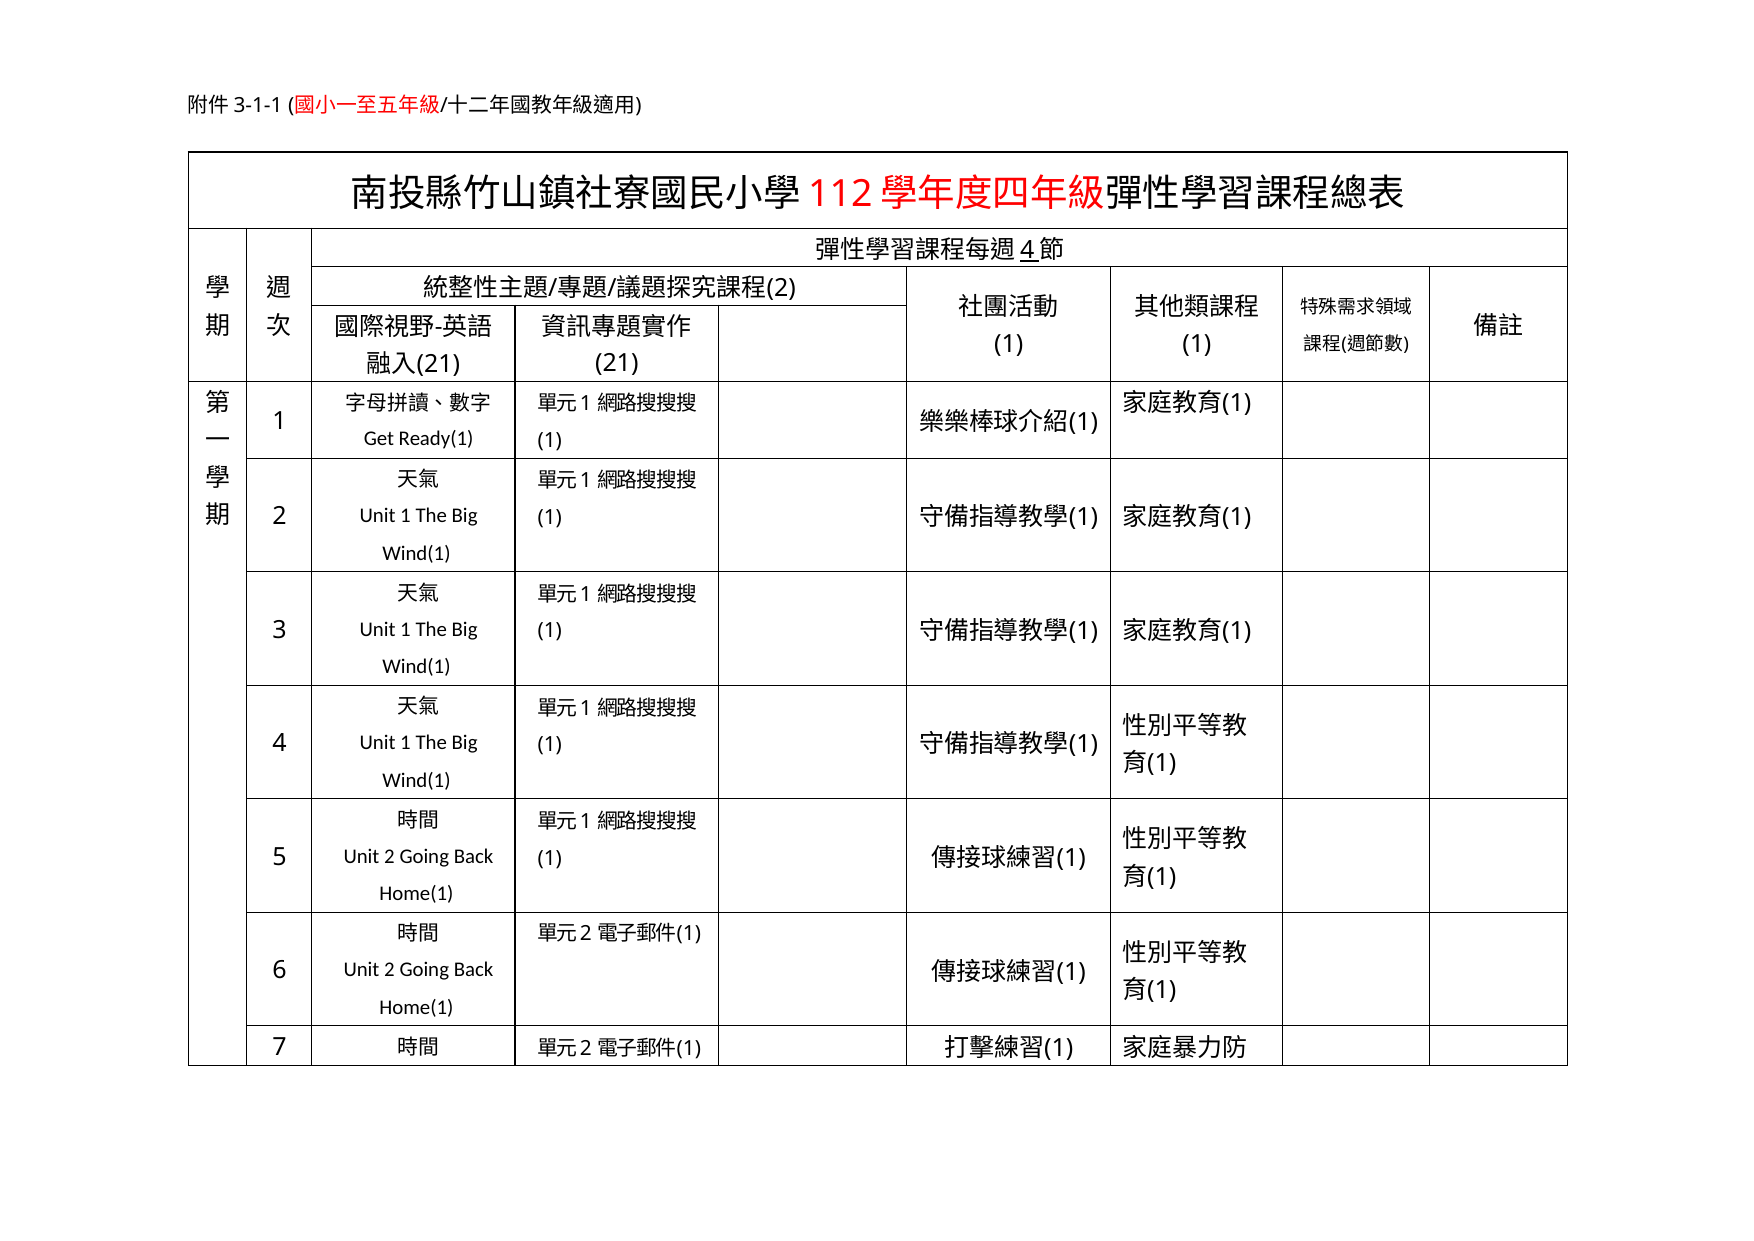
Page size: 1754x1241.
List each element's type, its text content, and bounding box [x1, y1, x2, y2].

table_cell 其他類課程 (1) [1111, 267, 1282, 381]
table_cell 傳接球練習(1) [907, 913, 1110, 1025]
table_cell 5 [247, 799, 311, 912]
table_cell 資訊專題實作(21) [516, 306, 718, 381]
table_cell [719, 1026, 906, 1065]
table_cell [719, 306, 906, 381]
table_cell 樂樂棒球介紹(1) [907, 382, 1110, 458]
table_header 南投縣竹山鎮社寮國民小學112學年度四年級彈性學習課程總表 [189, 153, 1567, 227]
table_cell [1430, 572, 1567, 685]
table_cell 3 [247, 572, 311, 685]
table_cell 1 [247, 382, 311, 458]
table_cell 家庭教育(1) [1111, 459, 1282, 571]
table_cell 性別平等教育(1) [1111, 913, 1282, 1025]
table_cell 6 [247, 913, 311, 1025]
table_cell 時間 Unit 2 Going Back Home(1) [312, 799, 514, 912]
table_cell [1283, 686, 1429, 798]
table_cell 社團活動 (1) [907, 267, 1110, 381]
table_cell [1283, 913, 1429, 1025]
table_cell 天氣 Unit 1 The Big Wind(1) [312, 459, 514, 571]
table_cell 打擊練習(1) [907, 1026, 1110, 1065]
table_cell 2 [247, 459, 311, 571]
table_cell 守備指導教學(1) [907, 572, 1110, 685]
table_cell [719, 459, 906, 571]
table_cell 天氣 Unit 1 The Big Wind(1) [312, 572, 514, 685]
table_cell 家庭教育(1) [1111, 572, 1282, 685]
table_cell 第 一 學 期 [189, 382, 246, 1065]
table_cell [1430, 1026, 1567, 1065]
table_cell 備註 [1430, 267, 1567, 381]
table_cell 單元 1 網路搜搜搜(1) [516, 572, 718, 685]
table_cell [1283, 459, 1429, 571]
table_cell 4 [247, 686, 311, 798]
table_cell [1283, 1026, 1429, 1065]
table_cell 統整性主題/專題/議題探究課程(2) [312, 267, 906, 304]
table_cell 時間 Unit 2 Going Back Home(1) [312, 913, 514, 1025]
table_cell 單元 2 電子郵件(1) [516, 1026, 718, 1065]
table_cell 學期 [189, 229, 246, 381]
table_cell 守備指導教學(1) [907, 686, 1110, 798]
table_cell 家庭教育(1) [1111, 382, 1282, 458]
table_cell [1283, 572, 1429, 685]
table_cell [1430, 799, 1567, 912]
table_cell 性別平等教育(1) [1111, 686, 1282, 798]
table_cell 單元 1 網路搜搜搜(1) [516, 686, 718, 798]
table_cell 單元 1 網路搜搜搜(1) [516, 382, 718, 458]
table_cell [1283, 382, 1429, 458]
table_cell [719, 799, 906, 912]
table_cell [719, 572, 906, 685]
table_cell [1430, 459, 1567, 571]
table_cell 家庭暴力防治教育(1) [1111, 1026, 1282, 1065]
table_cell [1430, 686, 1567, 798]
table_cell [719, 913, 906, 1025]
table_cell 單元 1 網路搜搜搜(1) [516, 459, 718, 571]
table_cell [1283, 799, 1429, 912]
table_cell 天氣 Unit 1 The Big Wind(1) [312, 686, 514, 798]
table_cell [1430, 913, 1567, 1025]
table_cell 週次 [247, 229, 311, 381]
table_cell 國際視野-英語融入(21) [312, 306, 514, 381]
table_cell [719, 686, 906, 798]
table_cell 守備指導教學(1) [907, 459, 1110, 571]
table_cell [719, 382, 906, 458]
table_cell 單元 1 網路搜搜搜(1) [516, 799, 718, 912]
table_cell 字母拼讀、數字 Get Ready(1) [312, 382, 514, 458]
table_cell 傳接球練習(1) [907, 799, 1110, 912]
table_cell [1430, 382, 1567, 458]
table_cell 性別平等教育(1) [1111, 799, 1282, 912]
table_cell 特殊需求領域課程(週節數) [1283, 267, 1429, 381]
table_cell 彈性學習課程每週4節 [312, 229, 1567, 266]
table_cell 7 [247, 1026, 311, 1065]
table_cell 單元 2 電子郵件(1) [516, 913, 718, 1025]
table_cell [312, 1026, 514, 1065]
